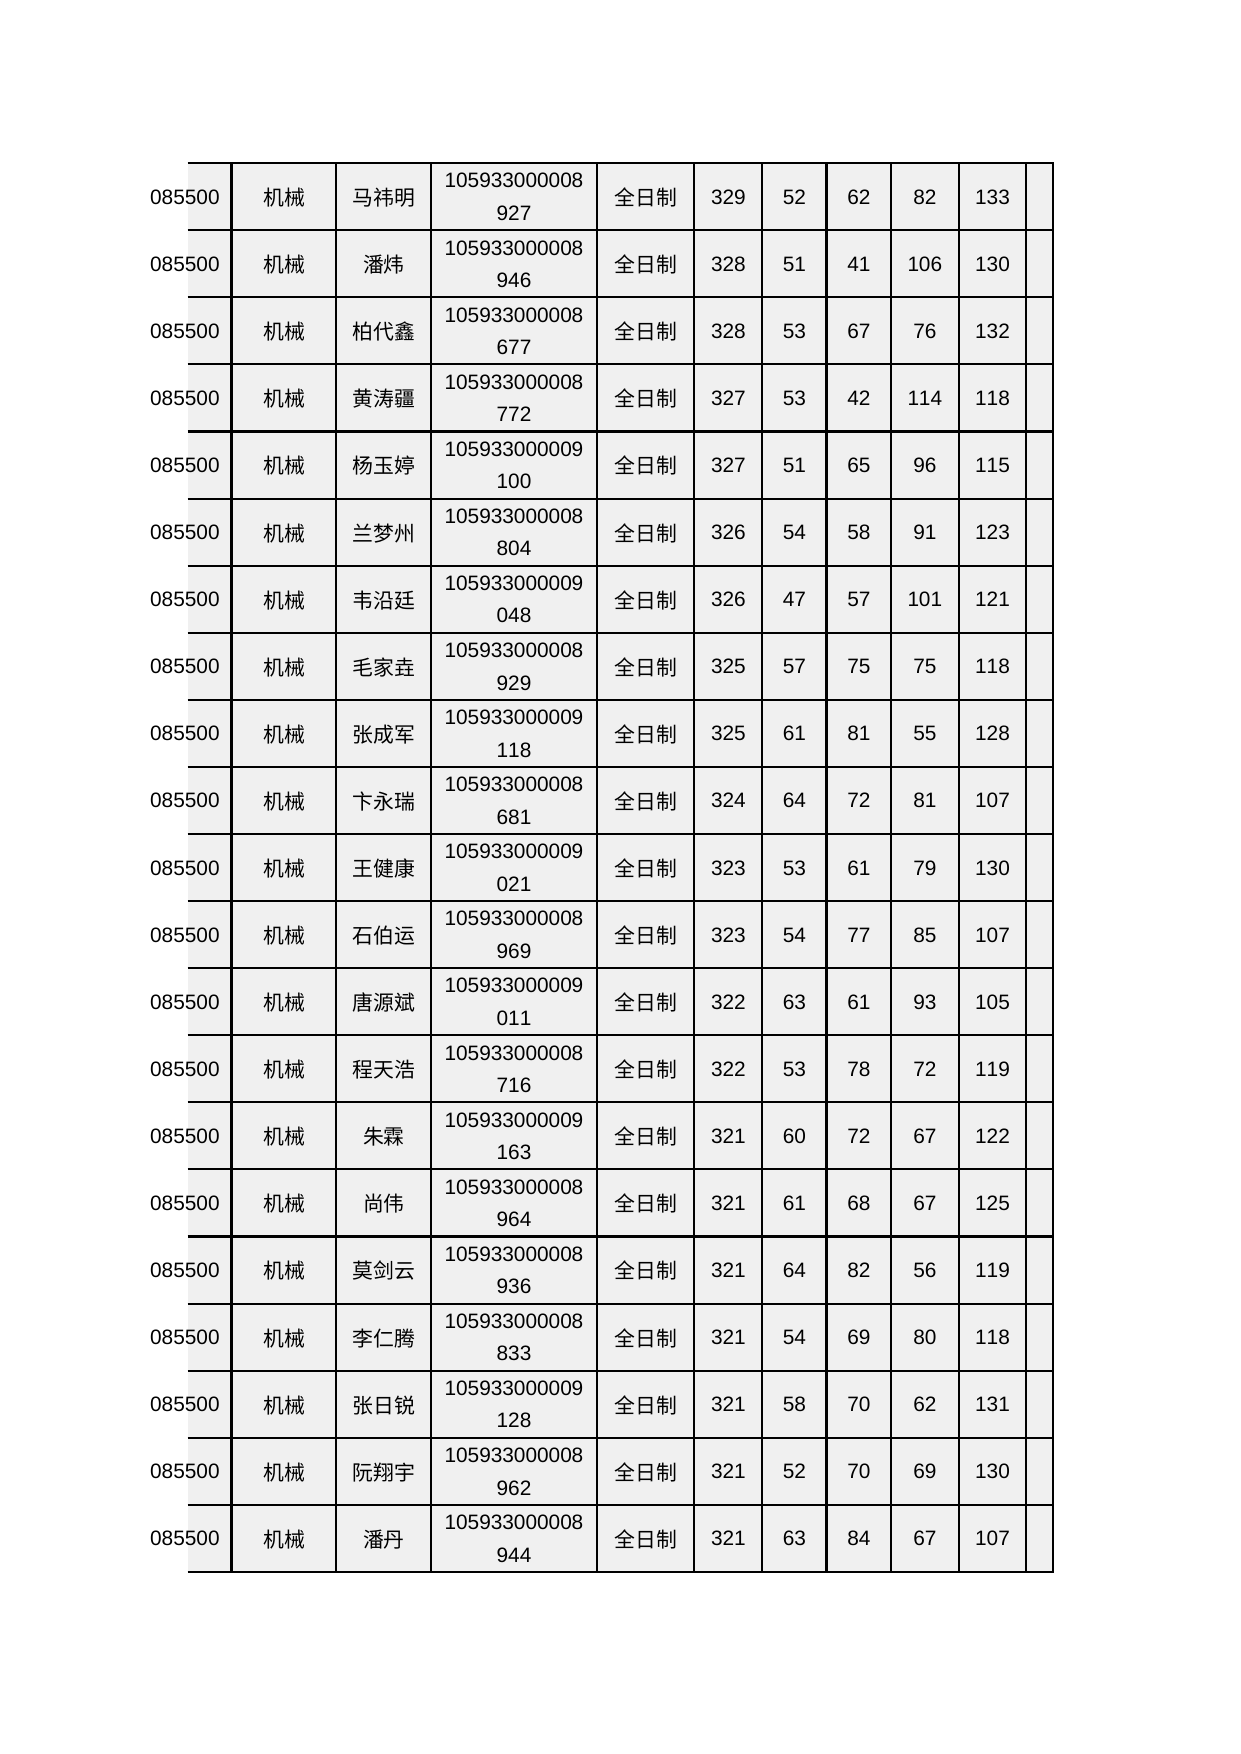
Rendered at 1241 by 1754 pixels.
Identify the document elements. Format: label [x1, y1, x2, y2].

table_cell [233, 701, 335, 766]
table_cell [892, 768, 958, 833]
table_cell [763, 1036, 825, 1101]
table_cell [233, 500, 335, 565]
table_cell [960, 365, 1025, 430]
table_cell [828, 1238, 890, 1303]
table_cell [337, 433, 430, 498]
table_cell [1027, 1305, 1052, 1370]
table_cell [598, 1439, 693, 1504]
table_cell [598, 1506, 693, 1571]
table_cell [188, 1305, 230, 1370]
table_cell [188, 1439, 230, 1504]
table_cell [1027, 365, 1052, 430]
table_cell [432, 835, 596, 900]
table_cell [828, 1036, 890, 1101]
table_cell [892, 969, 958, 1034]
table_cell [1027, 701, 1052, 766]
table_cell [892, 1506, 958, 1571]
table_cell [763, 365, 825, 430]
table_cell [233, 835, 335, 900]
table_cell [960, 701, 1025, 766]
table_cell [695, 701, 761, 766]
table_cell [960, 634, 1025, 699]
table_cell [828, 1305, 890, 1370]
table_cell [763, 1170, 825, 1235]
table_cell [892, 365, 958, 430]
table_cell [432, 969, 596, 1034]
table_cell [598, 1372, 693, 1437]
table_cell [432, 1238, 596, 1303]
table_cell [337, 1506, 430, 1571]
table_cell [1027, 768, 1052, 833]
table_cell [892, 500, 958, 565]
table_cell [598, 1305, 693, 1370]
table_cell [763, 969, 825, 1034]
table_cell [337, 969, 430, 1034]
table_cell [1027, 1372, 1052, 1437]
table_cell [337, 500, 430, 565]
table_cell [1027, 1170, 1052, 1235]
table_cell [598, 500, 693, 565]
table_cell [828, 701, 890, 766]
table_cell [337, 567, 430, 632]
table_cell [695, 1036, 761, 1101]
table_cell [828, 433, 890, 498]
table_cell [892, 298, 958, 363]
table_cell [432, 1372, 596, 1437]
table_cell [763, 298, 825, 363]
table_cell [828, 634, 890, 699]
table_cell [233, 298, 335, 363]
table_cell [188, 433, 230, 498]
table_cell [233, 902, 335, 967]
table_cell [763, 164, 825, 229]
table_cell [763, 1506, 825, 1571]
table_cell [432, 1170, 596, 1235]
table_cell [1027, 969, 1052, 1034]
table_cell [233, 231, 335, 296]
table_cell [828, 164, 890, 229]
table_cell [892, 701, 958, 766]
table_cell [1027, 902, 1052, 967]
table_cell [598, 164, 693, 229]
table_cell [432, 1103, 596, 1168]
table_cell [763, 433, 825, 498]
table_cell [960, 1103, 1025, 1168]
table_cell [188, 164, 230, 229]
table_cell [828, 1372, 890, 1437]
table_cell [828, 835, 890, 900]
table_cell [695, 1372, 761, 1437]
table_cell [188, 835, 230, 900]
table_cell [892, 164, 958, 229]
table_cell [763, 902, 825, 967]
table_cell [337, 164, 430, 229]
table_cell [1027, 500, 1052, 565]
table_cell [828, 969, 890, 1034]
table_cell [233, 1506, 335, 1571]
table_cell [432, 1036, 596, 1101]
table_cell [233, 969, 335, 1034]
table_cell [432, 500, 596, 565]
table_cell [1027, 835, 1052, 900]
table_cell [763, 1372, 825, 1437]
table_cell [1027, 1103, 1052, 1168]
table_cell [960, 1506, 1025, 1571]
table_cell [960, 500, 1025, 565]
table_cell [695, 365, 761, 430]
table_cell [828, 768, 890, 833]
table_cell [892, 902, 958, 967]
table_cell [960, 969, 1025, 1034]
table_cell [695, 835, 761, 900]
table_cell [763, 1103, 825, 1168]
table_cell [188, 634, 230, 699]
table_cell [337, 1238, 430, 1303]
table_cell [695, 634, 761, 699]
table_cell [960, 1305, 1025, 1370]
table_cell [188, 1372, 230, 1437]
table_cell [695, 1506, 761, 1571]
table_cell [432, 365, 596, 430]
table_cell [337, 1372, 430, 1437]
table_cell [432, 902, 596, 967]
table_cell [892, 231, 958, 296]
table_cell [337, 298, 430, 363]
table_cell [695, 1439, 761, 1504]
table_cell [892, 1103, 958, 1168]
table_cell [763, 231, 825, 296]
table_cell [598, 1238, 693, 1303]
table_cell [188, 567, 230, 632]
table_cell [1027, 634, 1052, 699]
table_cell [188, 1238, 230, 1303]
table_cell [960, 164, 1025, 229]
table_cell [960, 835, 1025, 900]
table_cell [598, 1036, 693, 1101]
table_cell [892, 567, 958, 632]
table_cell [695, 567, 761, 632]
table_cell [695, 1305, 761, 1370]
table_cell [892, 1439, 958, 1504]
table_cell [960, 1036, 1025, 1101]
table_cell [188, 231, 230, 296]
table_cell [1027, 1238, 1052, 1303]
table_cell [598, 231, 693, 296]
table_cell [1027, 1036, 1052, 1101]
table_cell [432, 298, 596, 363]
table_cell [233, 1170, 335, 1235]
table_cell [432, 164, 596, 229]
table_cell [1027, 298, 1052, 363]
table_cell [960, 902, 1025, 967]
table_cell [188, 701, 230, 766]
table_cell [188, 1170, 230, 1235]
table_cell [960, 231, 1025, 296]
table_cell [337, 701, 430, 766]
table_cell [892, 634, 958, 699]
table_cell [432, 1305, 596, 1370]
table_cell [337, 1103, 430, 1168]
table_cell [960, 1238, 1025, 1303]
table_cell [763, 634, 825, 699]
table_cell [233, 768, 335, 833]
table_cell [1027, 433, 1052, 498]
table_cell [598, 902, 693, 967]
table_cell [828, 567, 890, 632]
table_cell [763, 567, 825, 632]
table_cell [432, 634, 596, 699]
table_cell [432, 1439, 596, 1504]
table_cell [828, 1506, 890, 1571]
table_cell [337, 1439, 430, 1504]
table_cell [763, 835, 825, 900]
table_cell [598, 1103, 693, 1168]
table_cell [233, 1305, 335, 1370]
table_cell [960, 298, 1025, 363]
table_cell [432, 433, 596, 498]
table_cell [337, 1036, 430, 1101]
table_cell [337, 231, 430, 296]
table_cell [337, 1170, 430, 1235]
table_cell [188, 298, 230, 363]
table_cell [598, 768, 693, 833]
table_cell [432, 768, 596, 833]
table_cell [695, 231, 761, 296]
table_cell [695, 298, 761, 363]
table_cell [598, 701, 693, 766]
table_cell [960, 1170, 1025, 1235]
table_cell [892, 1170, 958, 1235]
table_cell [233, 567, 335, 632]
table_cell [598, 567, 693, 632]
table_cell [432, 567, 596, 632]
table_cell [598, 365, 693, 430]
table_cell [960, 567, 1025, 632]
table_cell [763, 1238, 825, 1303]
table_cell [188, 1506, 230, 1571]
table_cell [763, 768, 825, 833]
table_cell [432, 1506, 596, 1571]
table_cell [188, 1103, 230, 1168]
table_cell [1027, 164, 1052, 229]
table_cell [892, 835, 958, 900]
table_cell [892, 1036, 958, 1101]
table_cell [695, 969, 761, 1034]
table_cell [233, 1238, 335, 1303]
table_cell [337, 634, 430, 699]
table_cell [828, 1103, 890, 1168]
table_cell [892, 1372, 958, 1437]
table_cell [763, 500, 825, 565]
table_cell [233, 1036, 335, 1101]
table_cell [233, 634, 335, 699]
table_cell [695, 768, 761, 833]
table_cell [828, 1439, 890, 1504]
table_cell [695, 1103, 761, 1168]
table_cell [695, 902, 761, 967]
table_cell [1027, 231, 1052, 296]
table_cell [828, 298, 890, 363]
table_cell [188, 969, 230, 1034]
table_cell [960, 433, 1025, 498]
table_cell [337, 768, 430, 833]
table_cell [1027, 1439, 1052, 1504]
table_cell [695, 164, 761, 229]
table_cell [828, 365, 890, 430]
table_cell [828, 231, 890, 296]
table_cell [828, 1170, 890, 1235]
table_cell [432, 701, 596, 766]
table_cell [695, 433, 761, 498]
table_cell [960, 768, 1025, 833]
table_cell [188, 365, 230, 430]
table_cell [960, 1439, 1025, 1504]
table_cell [695, 1170, 761, 1235]
table_cell [598, 835, 693, 900]
table_cell [188, 1036, 230, 1101]
table_cell [432, 231, 596, 296]
table_cell [1027, 567, 1052, 632]
table_cell [892, 1238, 958, 1303]
table_cell [598, 969, 693, 1034]
table_cell [695, 1238, 761, 1303]
table_cell [337, 835, 430, 900]
table_cell [828, 500, 890, 565]
table_cell [337, 365, 430, 430]
table_cell [598, 634, 693, 699]
table_cell [188, 768, 230, 833]
table_cell [1027, 1506, 1052, 1571]
table_cell [828, 902, 890, 967]
table_cell [892, 1305, 958, 1370]
table_cell [598, 298, 693, 363]
table_cell [598, 433, 693, 498]
table_cell [960, 1372, 1025, 1437]
table_cell [188, 902, 230, 967]
table_cell [233, 1103, 335, 1168]
table_cell [763, 701, 825, 766]
table_cell [892, 433, 958, 498]
table_cell [695, 500, 761, 565]
table_cell [337, 1305, 430, 1370]
table_cell [233, 433, 335, 498]
table_cell [763, 1439, 825, 1504]
table_cell [763, 1305, 825, 1370]
table_cell [233, 164, 335, 229]
table_cell [233, 365, 335, 430]
table_cell [188, 500, 230, 565]
table_cell [337, 902, 430, 967]
table_cell [598, 1170, 693, 1235]
table_cell [233, 1439, 335, 1504]
table_cell [233, 1372, 335, 1437]
